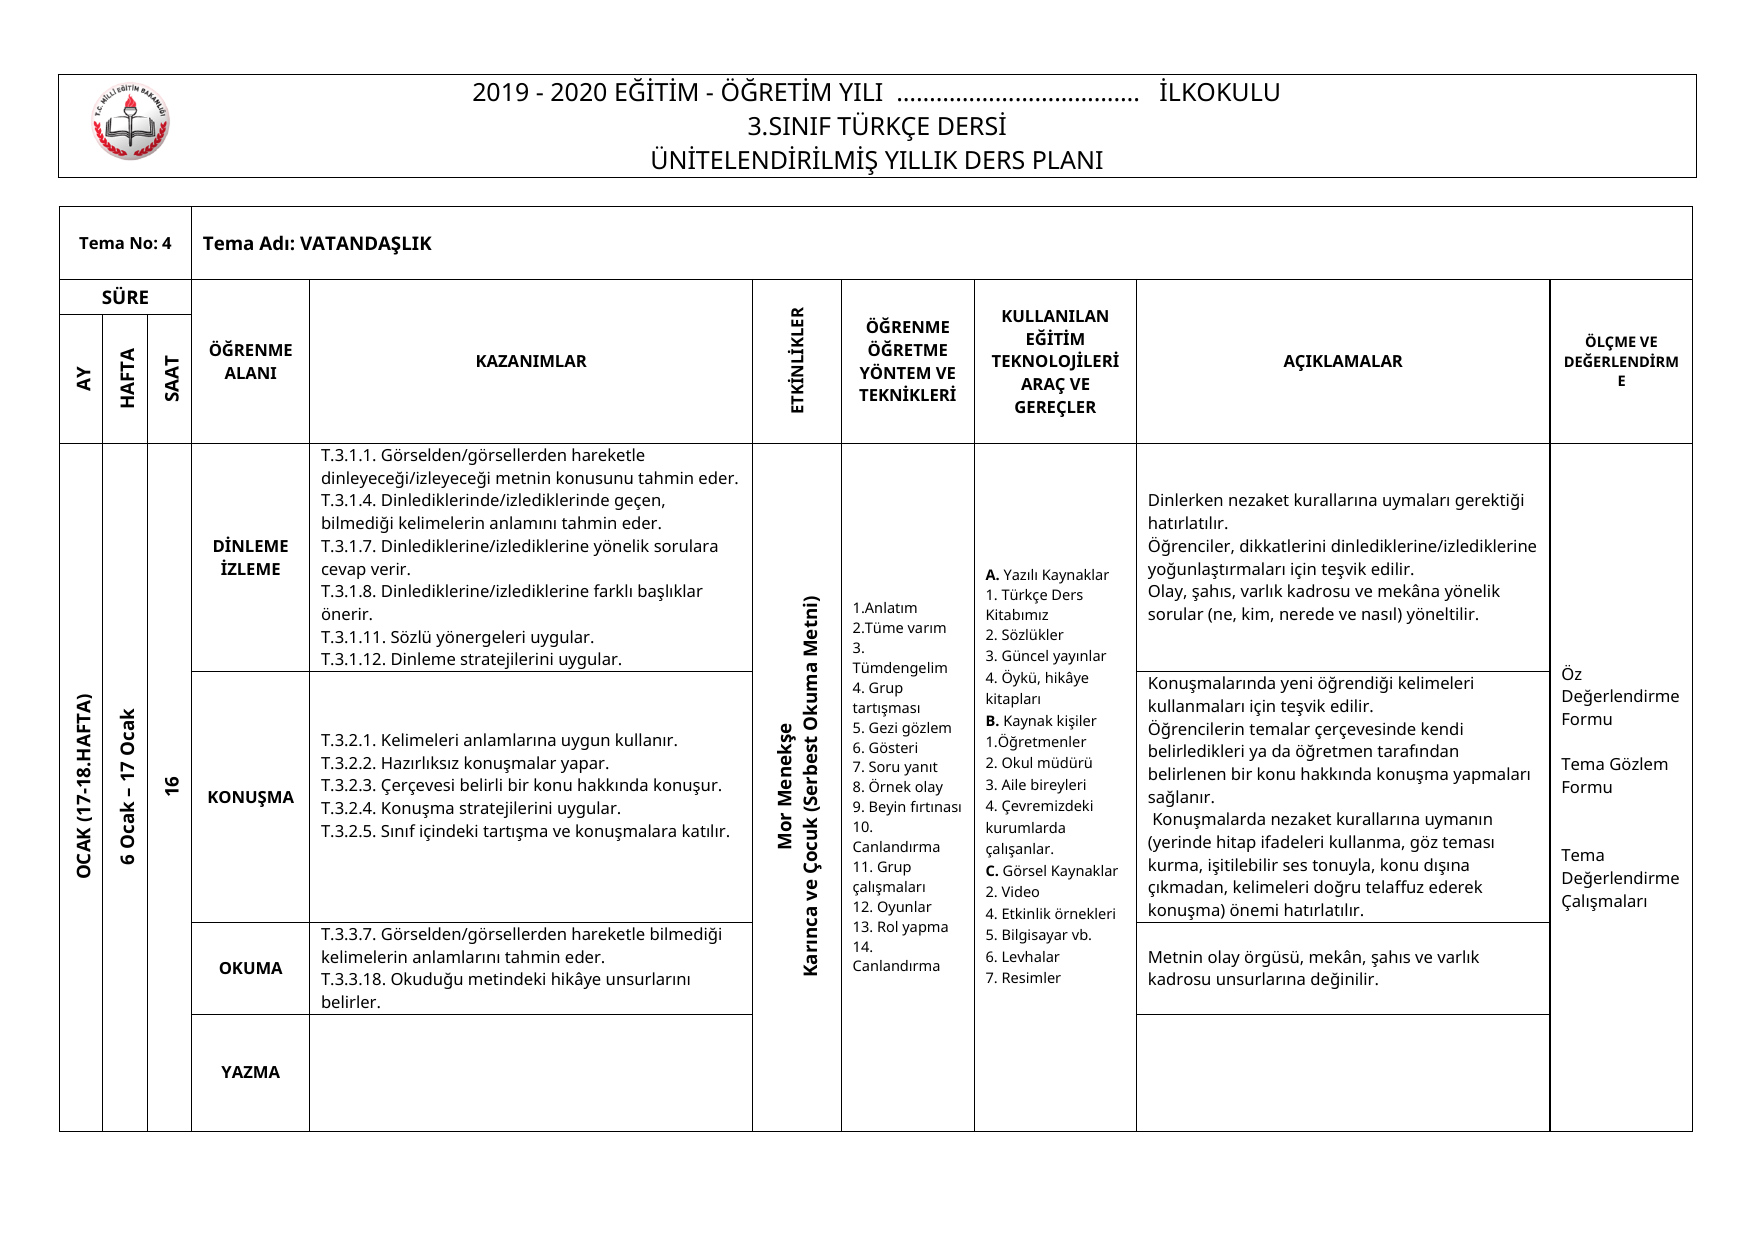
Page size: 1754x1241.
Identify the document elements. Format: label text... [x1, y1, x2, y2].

table_cell AÇIKLAMALAR [1137, 280, 1549, 443]
table_cell ÖĞRENME ALANI [192, 280, 309, 443]
table_cell OCAK (17-18.HAFTA) [60, 444, 102, 1131]
table_cell HAFTA [103, 315, 147, 443]
table_cell SÜRE [60, 280, 191, 314]
table_cell OKUMA [192, 923, 309, 1013]
table_cell KAZANIMLAR [310, 280, 752, 443]
table_cell KULLANILAN EĞİTİM TEKNOLOJİLERİ ARAÇ VE GEREÇLER [975, 280, 1136, 443]
table_cell DİNLEME İZLEME [192, 444, 309, 671]
table_cell ÖLÇME VE DEĞERLENDİRME [1551, 280, 1692, 443]
table_cell T.3.2.1. Kelimeleri anlamlarına uygun kullanır. T.3.2.2. Hazırlıksız konuşmalar yapar. T.3.2.3. Çerçevesi belirli bir konu hakkında konuşur. T.3.2.4. Konuşma stratejilerini uygular. T.3.2.5. Sınıf içindeki tartışma ve konuşmalara katılır. [310, 672, 752, 922]
table_cell 1.Anlatım 2.Tüme varım 3. Tümdengelim 4. Grup tartışması 5. Gezi gözlem 6. Gösteri 7. Soru yanıt 8. Örnek olay 9. Beyin fırtınası 10. Canlandırma 11. Grup çalışmaları 12. Oyunlar 13. Rol yapma 14. Canlandırma [842, 444, 974, 1131]
table_cell Metnin olay örgüsü, mekân, şahıs ve varlık kadrosu unsurlarına değinilir. [1137, 923, 1549, 1013]
table_cell [1137, 1015, 1549, 1131]
table_header Tema No: 4 [60, 207, 191, 279]
table_cell 6 Ocak – 17 Ocak [103, 444, 147, 1131]
table_cell ETKİNLİKLER [753, 280, 841, 443]
picture [85, 77, 175, 167]
table_cell 16 [148, 444, 191, 1131]
table_header Tema Adı: VATANDAŞLIK [192, 207, 1692, 279]
table_cell Dinlerken nezaket kurallarına uymaları gerektiği hatırlatılır. Öğrenciler, dikkatlerini dinlediklerine/izlediklerine yoğunlaştırmaları için teşvik edilir. Olay, şahıs, varlık kadrosu ve mekâna yönelik sorular (ne, kim, nerede ve nasıl) yöneltilir. [1137, 444, 1549, 671]
table_cell [310, 1015, 752, 1131]
table_cell Mor Menekşe Karınca ve Çocuk (Serbest Okuma Metni) [753, 444, 841, 1131]
table_cell KONUŞMA [192, 672, 309, 922]
table_cell T.3.3.7. Görselden/görsellerden hareketle bilmediği kelimelerin anlamlarını tahmin eder. T.3.3.18. Okuduğu metindeki hikâye unsurlarını belirler. [310, 923, 752, 1013]
table_cell A. Yazılı Kaynaklar 1. Türkçe Ders Kitabımız 2. Sözlükler 3. Güncel yayınlar 4. Öykü, hikâye kitapları B. Kaynak kişiler 1.Öğretmenler 2. Okul müdürü 3. Aile bireyleri 4. Çevremizdeki kurumlarda çalışanlar. C. Görsel Kaynaklar 2. Video 4. Etkinlik örnekleri 5. Bilgisayar vb. 6. Levhalar 7. Resimler [975, 444, 1136, 1131]
table_cell YAZMA [192, 1015, 309, 1131]
table_cell T.3.1.1. Görselden/görsellerden hareketle dinleyeceği/izleyeceği metnin konusunu tahmin eder. T.3.1.4. Dinlediklerinde/izlediklerinde geçen, bilmediği kelimelerin anlamını tahmin eder. T.3.1.7. Dinlediklerine/izlediklerine yönelik sorulara cevap verir. T.3.1.8. Dinlediklerine/izlediklerine farklı başlıklar önerir. T.3.1.11. Sözlü yönergeleri uygular. T.3.1.12. Dinleme stratejilerini uygular. [310, 444, 752, 671]
table_cell Öz Değerlendirme Formu Tema Gözlem Formu Tema Değerlendirme Çalışmaları [1551, 444, 1692, 1131]
table_cell ÖĞRENME ÖĞRETME YÖNTEM VE TEKNİKLERİ [842, 280, 974, 443]
table_cell AY [60, 315, 102, 443]
table_cell Konuşmalarında yeni öğrendiği kelimeleri kullanmaları için teşvik edilir. Öğrencilerin temalar çerçevesinde kendi belirledikleri ya da öğretmen tarafından belirlenen bir konu hakkında konuşma yapmaları sağlanır. Konuşmalarda nezaket kurallarına uymanın (yerinde hitap ifadeleri kullanma, göz teması kurma, işitilebilir ses tonuyla, konu dışına çıkmadan, kelimeleri doğru telaffuz ederek konuşma) önemi hatırlatılır. [1137, 672, 1549, 922]
table_cell SAAT [148, 315, 191, 443]
